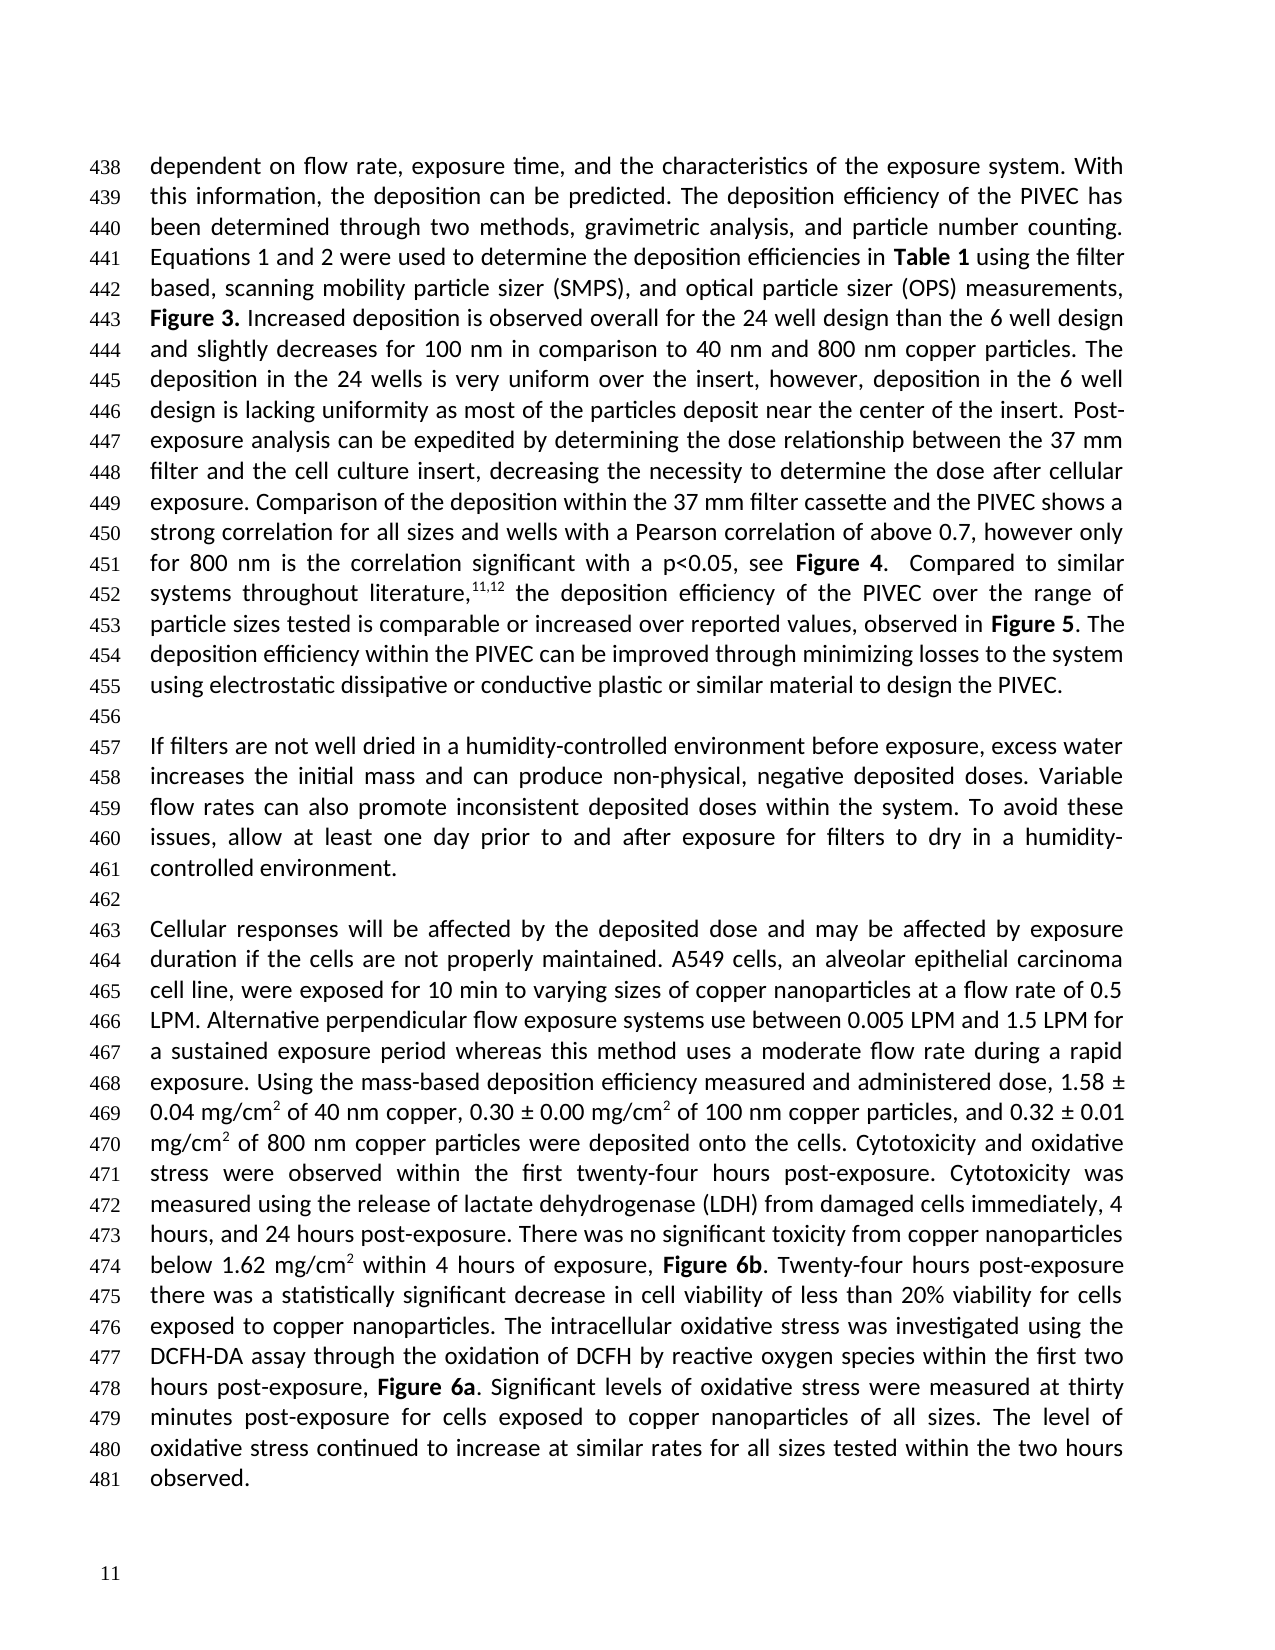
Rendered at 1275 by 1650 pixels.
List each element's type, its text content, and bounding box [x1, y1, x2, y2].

text If filters are not well dried in a humidity-controlled environment before exposure, excess water increases the initial mass and can produce non-physical, negative deposited doses. Variable flow rates can also promote inconsistent deposited doses within the system. To avoid these issues, allow at least one day prior to and after exposure for filters to dry in a humidity-controlled environment. [150, 730, 1125, 882]
text Cellular responses will be affected by the deposited dose and may be affected by exposure duration if the cells are not properly maintained. A549 cells, an alveolar epithelial carcinoma cell line, were exposed for 10 min to varying sizes of copper nanoparticles at a flow rate of 0.5 LPM. Alternative perpendicular flow exposure systems use between 0.005 LPM and 1.5 LPM for a sustained exposure period whereas this method uses a moderate flow rate during a rapid exposure. Using the mass-based deposition efficiency measured and administered dose, 1.58 ± 0.04 mg/cm2 of 40 nm copper, 0.30 ± 0.00 mg/cm2 of 100 nm copper particles, and 0.32 ± 0.01 mg/cm2 of 800 nm copper particles were deposited onto the cells. Cytotoxicity and oxidative stress were observed within the first twenty-four hours post-exposure. Cytotoxicity was measured using the release of lactate dehydrogenase (LDH) from damaged cells immediately, 4 hours, and 24 hours post-exposure. There was no significant toxicity from copper nanoparticles below 1.62 mg/cm2 within 4 hours of exposure, Figure 6b. Twenty-four hours post-exposure there was a statistically significant decrease in cell viability of less than 20% viability for cells exposed to copper nanoparticles. The intracellular oxidative stress was investigated using the DCFH-DA assay through the oxidation of DCFH by reactive oxygen species within the first two hours post-exposure, Figure 6a. Significant levels of oxidative stress were measured at thirty minutes post-exposure for cells exposed to copper nanoparticles of all sizes. The level of oxidative stress continued to increase at similar rates for all sizes tested within the two hours observed. [150, 913, 1125, 1493]
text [150, 150, 1125, 699]
